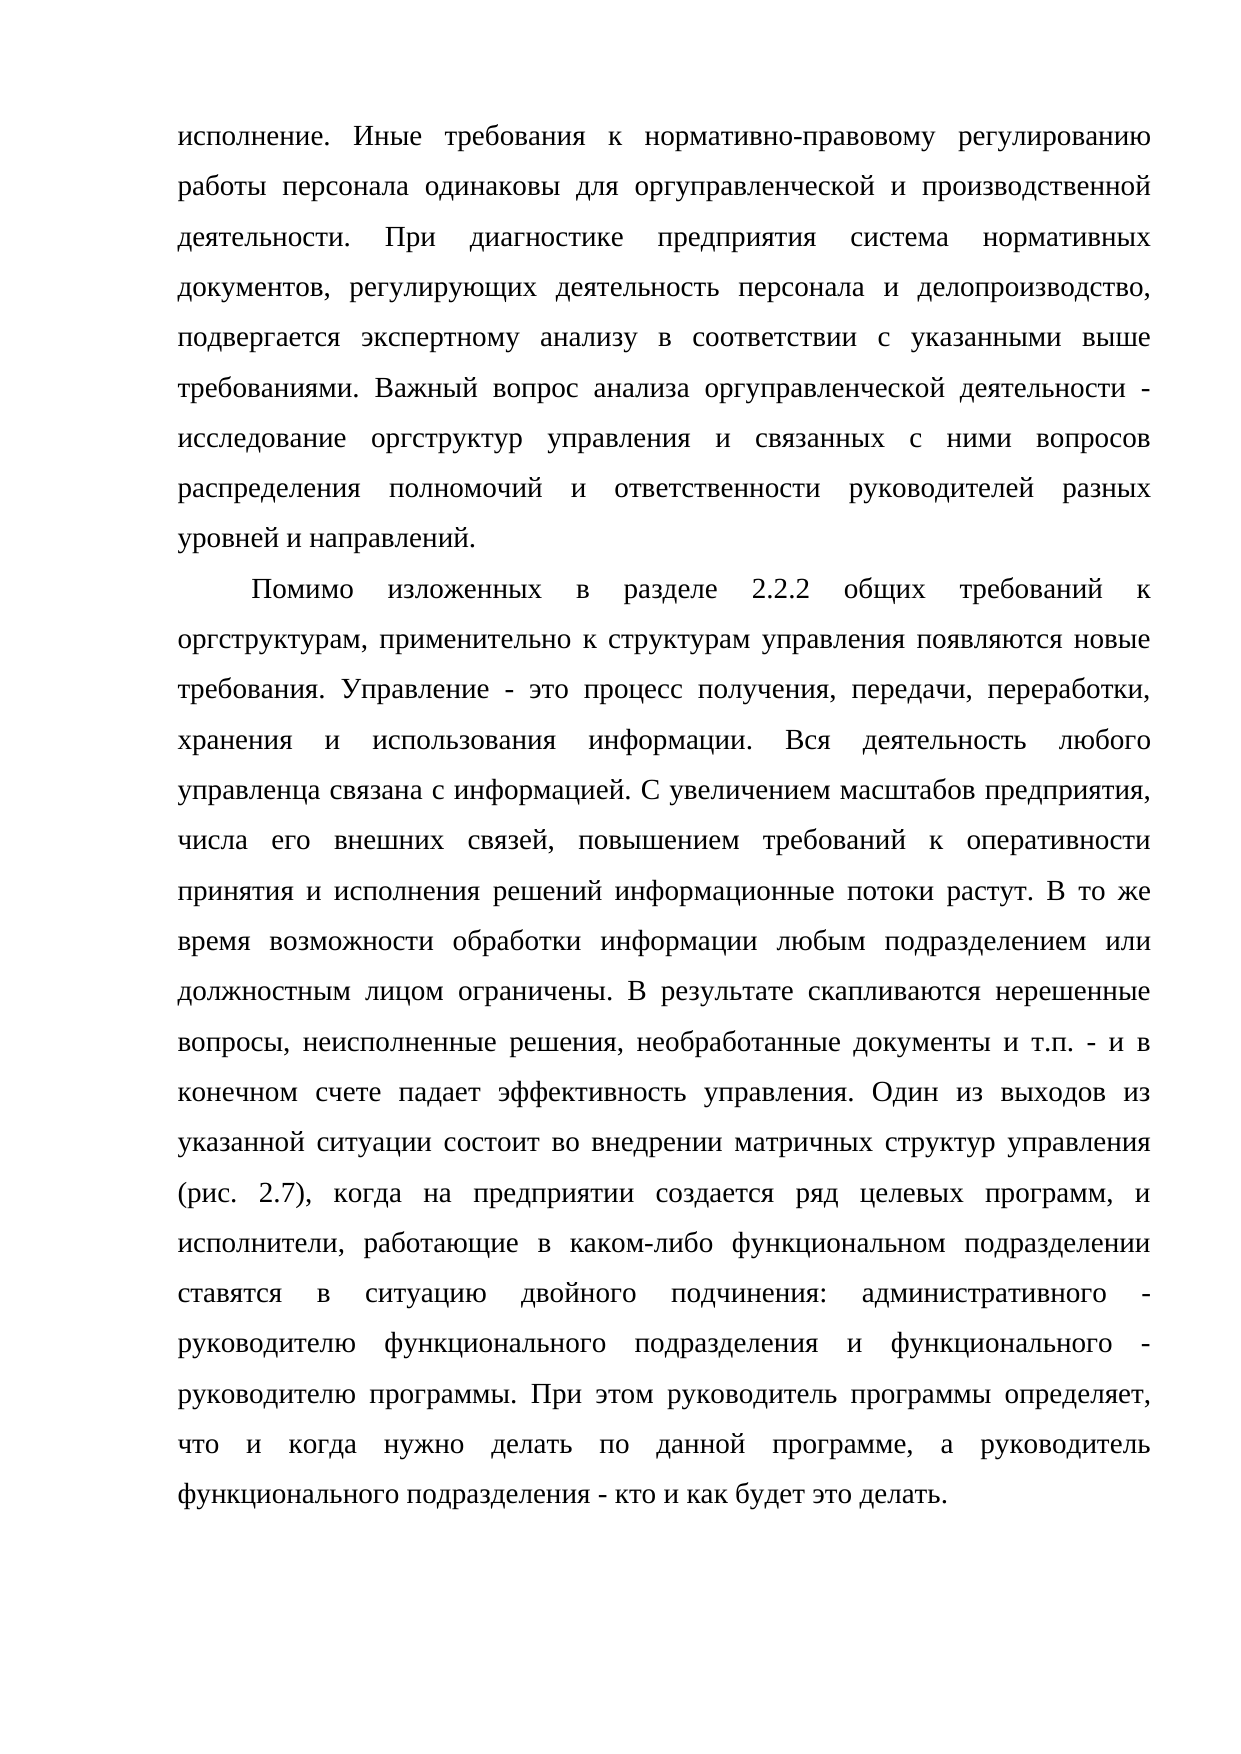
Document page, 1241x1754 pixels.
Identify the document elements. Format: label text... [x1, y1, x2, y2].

text Помимо изложенных в разделе 2.2.2 общих требований к оргструктурам, применительно к структурам управления появляются новые требования. Управление - это процесс получения, передачи, переработки, хранения и использования информации. Вся деятельность любого управленца связана с информацией. С увеличением масштабов предприятия, числа его внешних связей, повышением требований к оперативности принятия и исполнения решений информационные потоки растут. В то же время возможности обработки информации любым подразделением или должностным лицом ограничены. В результате скапливаются нерешенные вопросы, неисполненные решения, необработанные документы и т.п. - и в конечном счете падает эффективность управления. Один из выходов из указанной ситуации состоит во внедрении матричных структур управления (рис. 2.7), когда на предприятии создается ряд целевых программ, и исполнители, работающие в каком-либо функциональном подразделении ставятся в ситуацию двойного подчинения: административного - руководителю функционального подразделения и функционального - руководителю программы. При этом руководитель программы определяет, что и когда нужно делать по данной программе, а руководитель функционального подразделения - кто и как будет это делать. [177, 571, 1152, 1510]
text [177, 118, 1152, 554]
